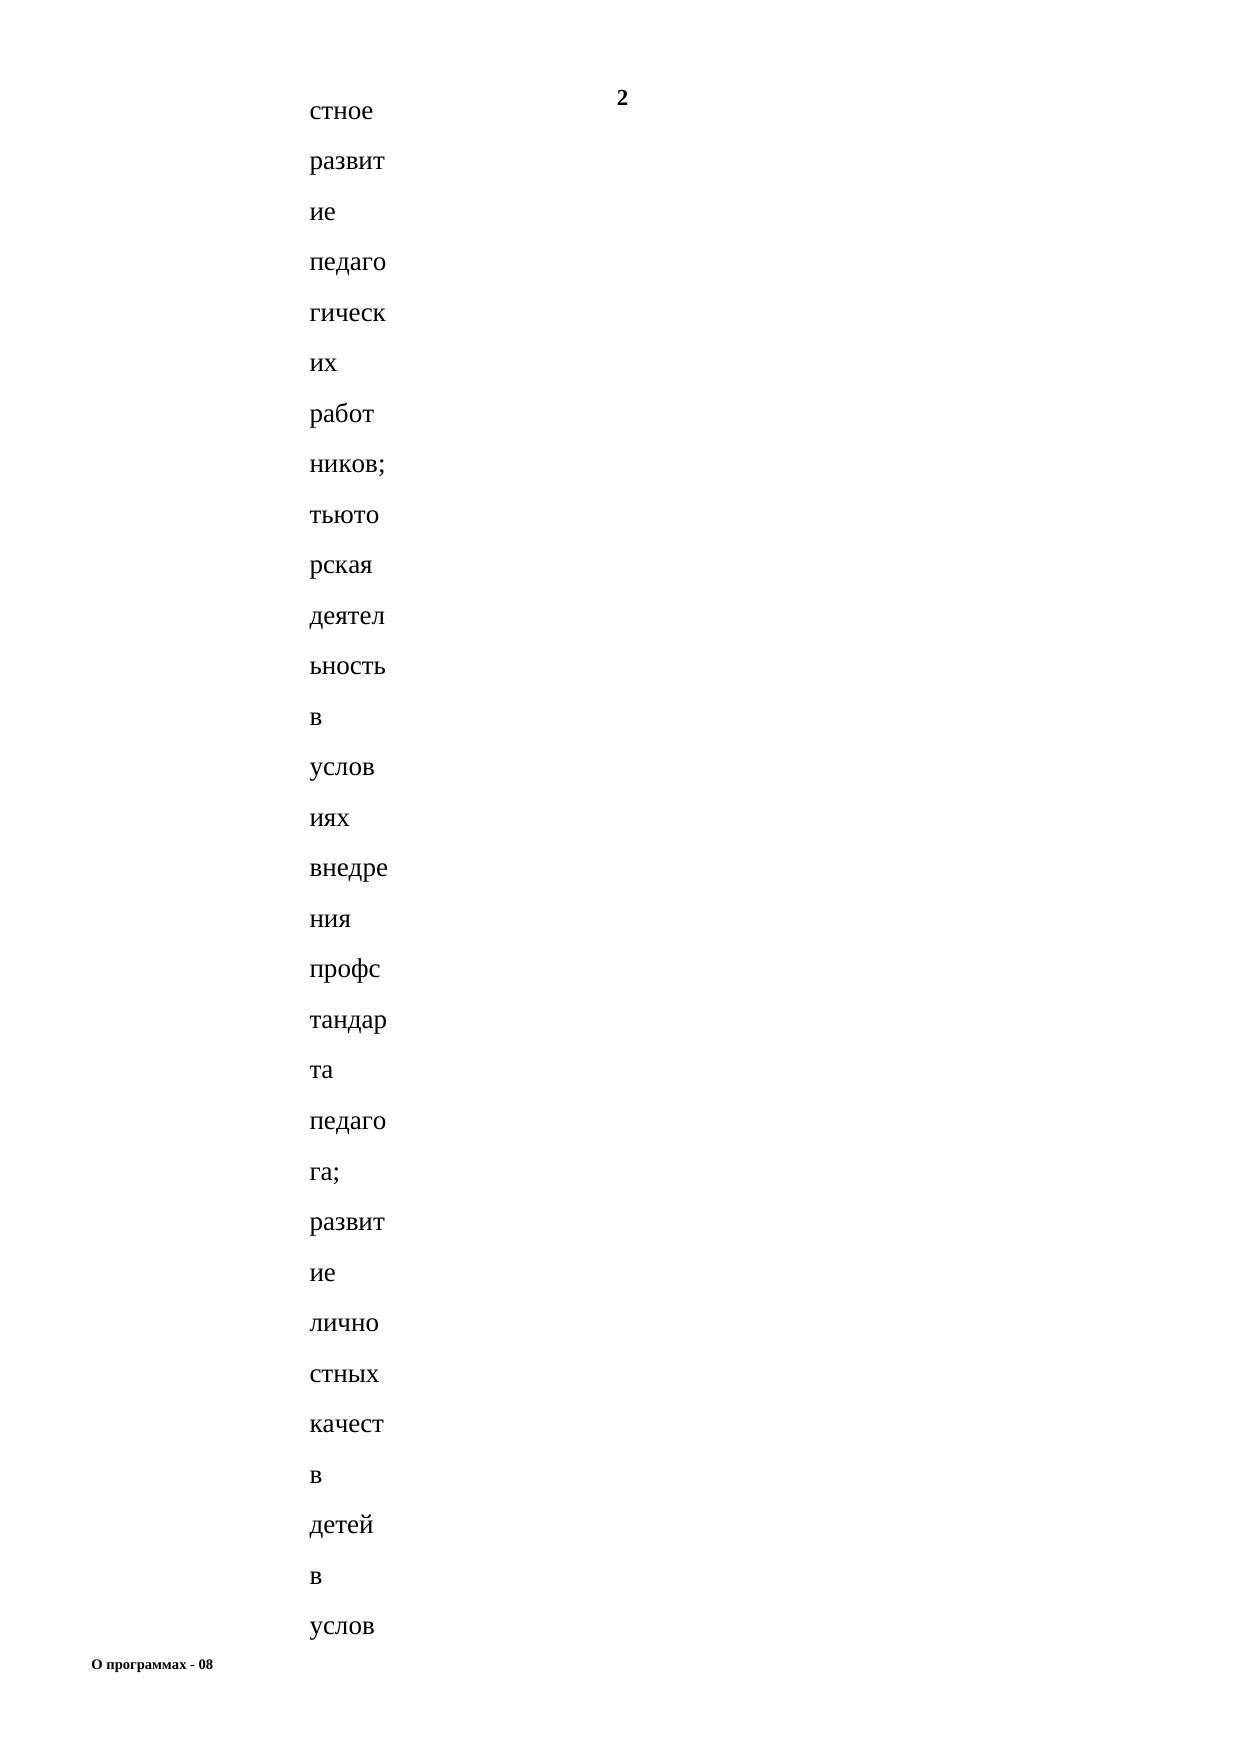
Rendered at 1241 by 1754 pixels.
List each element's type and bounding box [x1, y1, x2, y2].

text [309, 382, 388, 1645]
text [309, 79, 388, 382]
